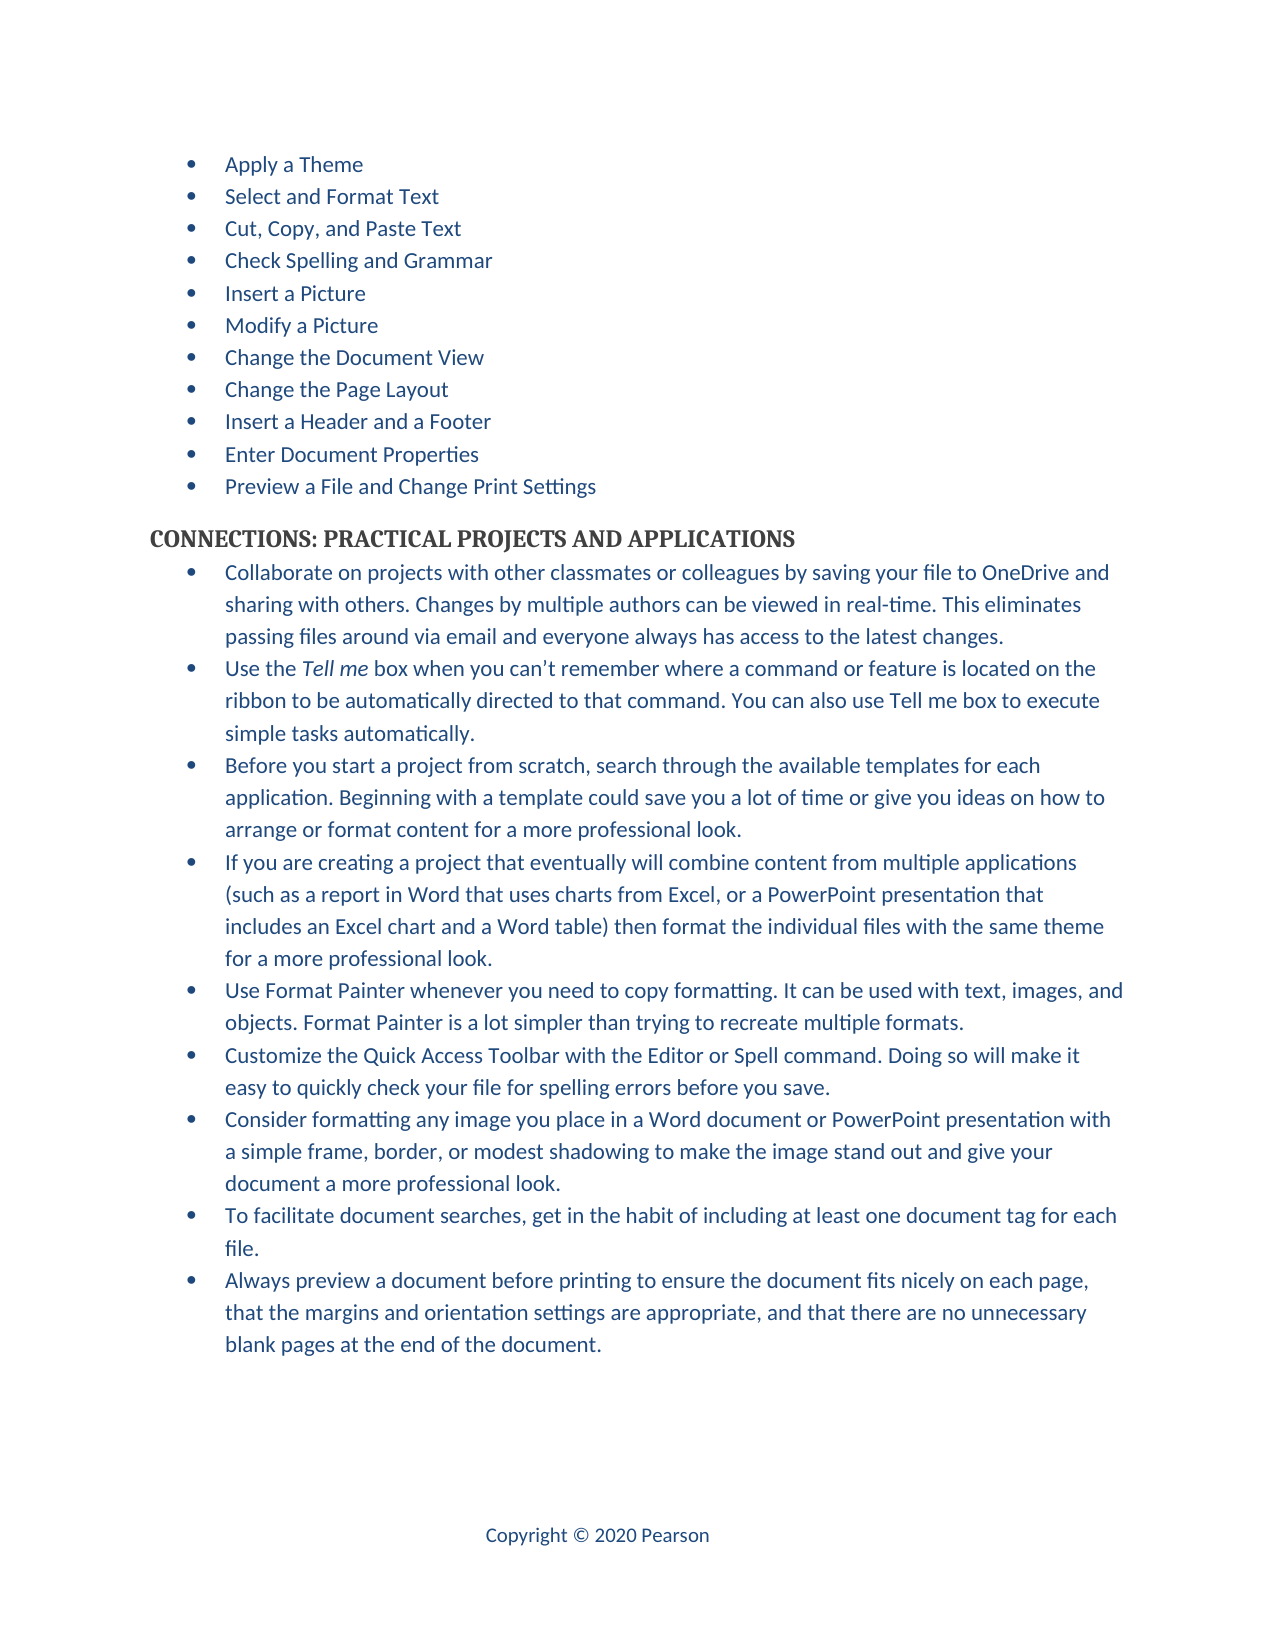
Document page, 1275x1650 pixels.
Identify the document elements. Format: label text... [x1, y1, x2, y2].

subtitle CONNECTIONS: PRACTICAL PROJECTS AND APPLICATIONS [150, 525, 1125, 554]
list Insert a Picture [187, 279, 1125, 307]
list Cut, Copy, and Paste Text [187, 214, 1125, 242]
list Use Format Painter whenever you need to copy formatting. It can be used with text, images, and objects. Format Painter is a lot simpler than trying to recreate multiple formats. [187, 976, 1125, 1037]
list Select and Format Text [187, 182, 1125, 210]
list Consider formatting any image you place in a Word document or PowerPoint presentation with a simple frame, border, or modest shadowing to make the image stand out and give your document a more professional look. [187, 1105, 1125, 1197]
list Use the Tell me box when you can’t remember where a command or feature is located on the ribbon to be automatically directed to that command. You can also use Tell me box to execute simple tasks automatically. [187, 654, 1125, 747]
list Change the Page Layout [187, 375, 1125, 403]
list Check Spelling and Grammar [187, 247, 1125, 274]
list Customize the Quick Access Toolbar with the Editor or Spell command. Doing so will make it easy to quickly check your file for spelling errors before you save. [187, 1041, 1125, 1101]
list Always preview a document before printing to ensure the document fits nicely on each page, that the margins and orientation settings are appropriate, and that there are no unnecessary blank pages at the end of the document. [187, 1266, 1125, 1358]
list To facilitate document searches, get in the habit of including at least one document tag for each file. [187, 1202, 1125, 1262]
list Collaborate on projects with other classmates or colleagues by saving your file to OneDrive and sharing with others. Changes by multiple authors can be viewed in real-time. This eliminates passing files around via email and everyone always has access to the latest changes. [187, 558, 1125, 650]
list Before you start a project from scratch, search through the available templates for each application. Beginning with a template could save you a lot of time or give you ideas on how to arrange or format content for a more professional look. [187, 751, 1125, 843]
list Modify a Picture [187, 311, 1125, 339]
list If you are creating a project that eventually will combine content from multiple applications (such as a report in Word that uses charts from Excel, or a PowerPoint presentation that includes an Excel chart and a Word table) then format the individual files with the same theme for a more professional look. [187, 848, 1125, 972]
list Insert a Header and a Footer [187, 407, 1125, 436]
list Apply a Theme [187, 150, 1125, 178]
list Preview a File and Change Print Settings [187, 472, 1125, 500]
list Change the Document View [187, 343, 1125, 371]
list Enter Document Properties [187, 440, 1125, 468]
